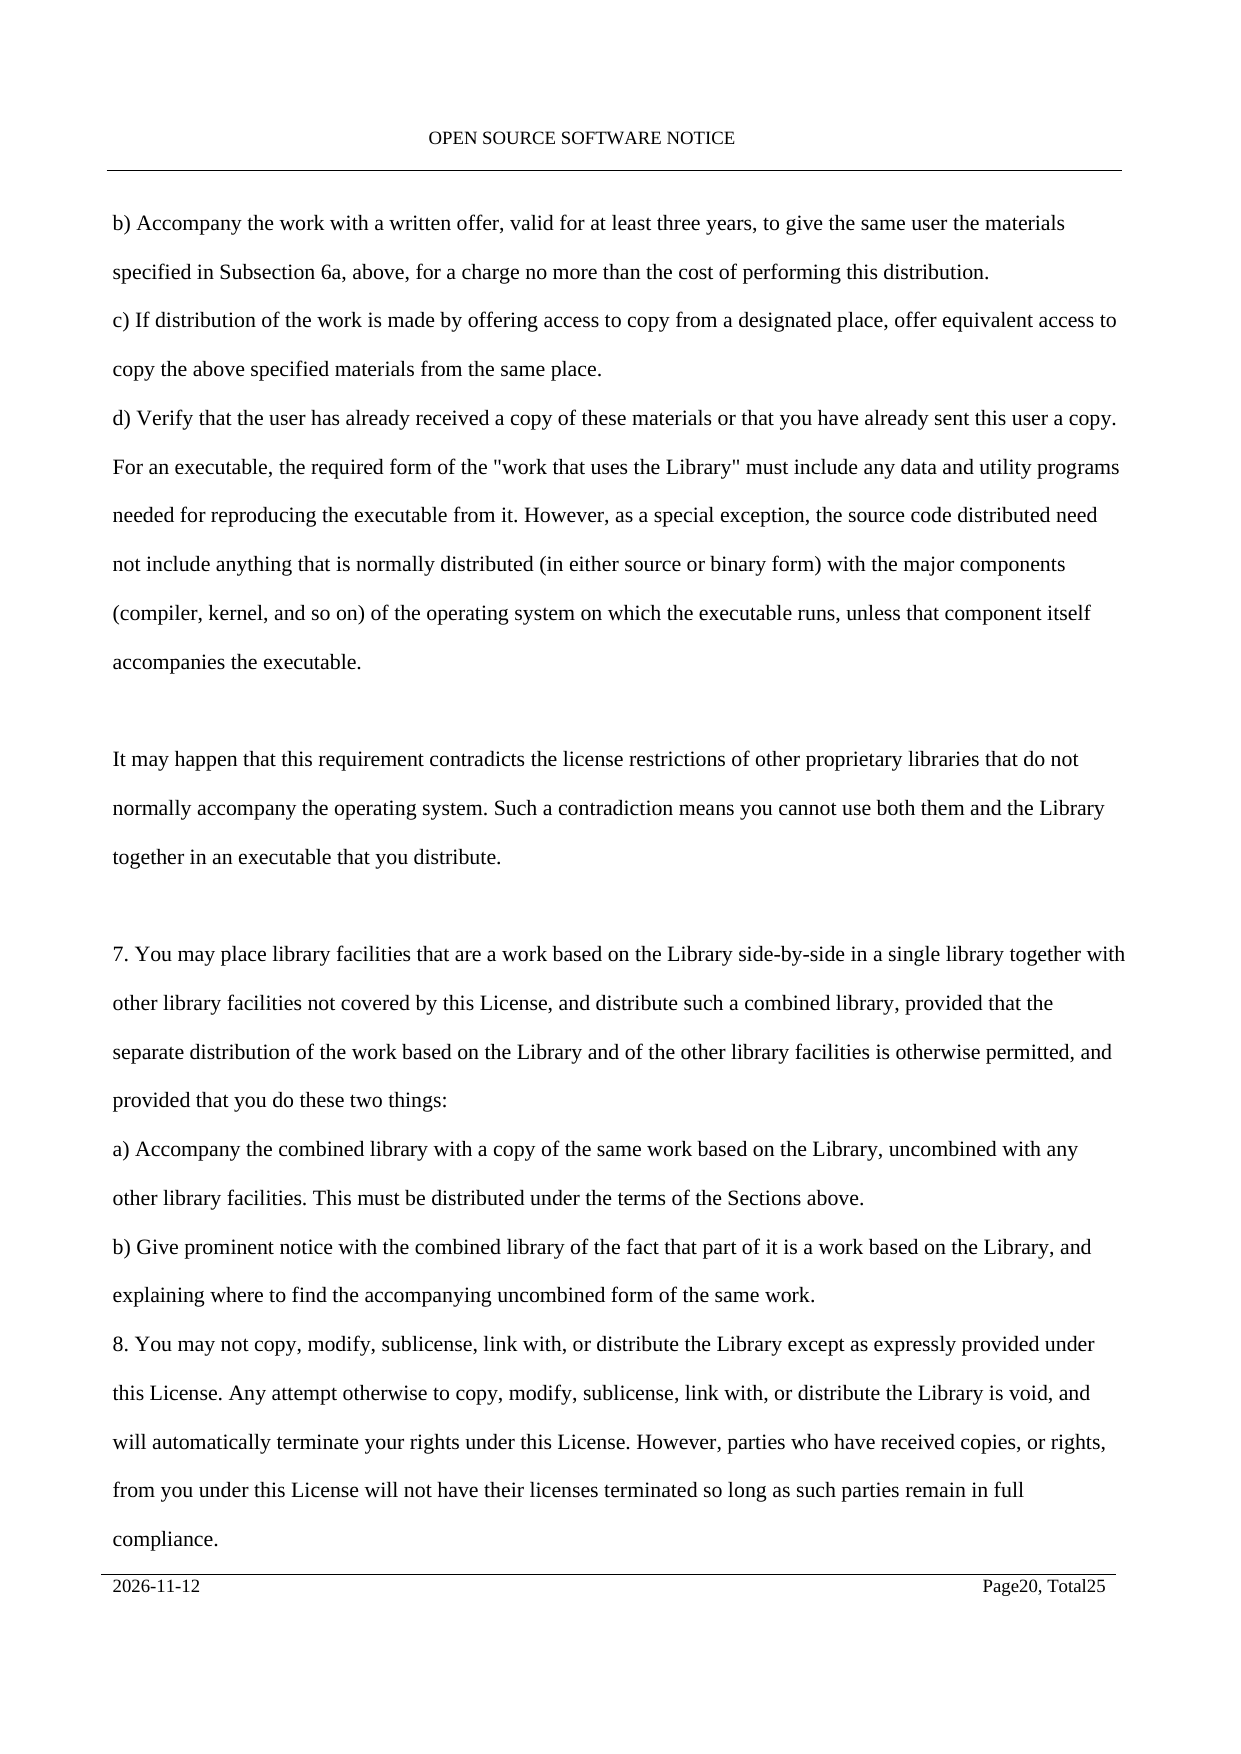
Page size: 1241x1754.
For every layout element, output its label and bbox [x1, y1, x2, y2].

text [112, 206, 1128, 1555]
